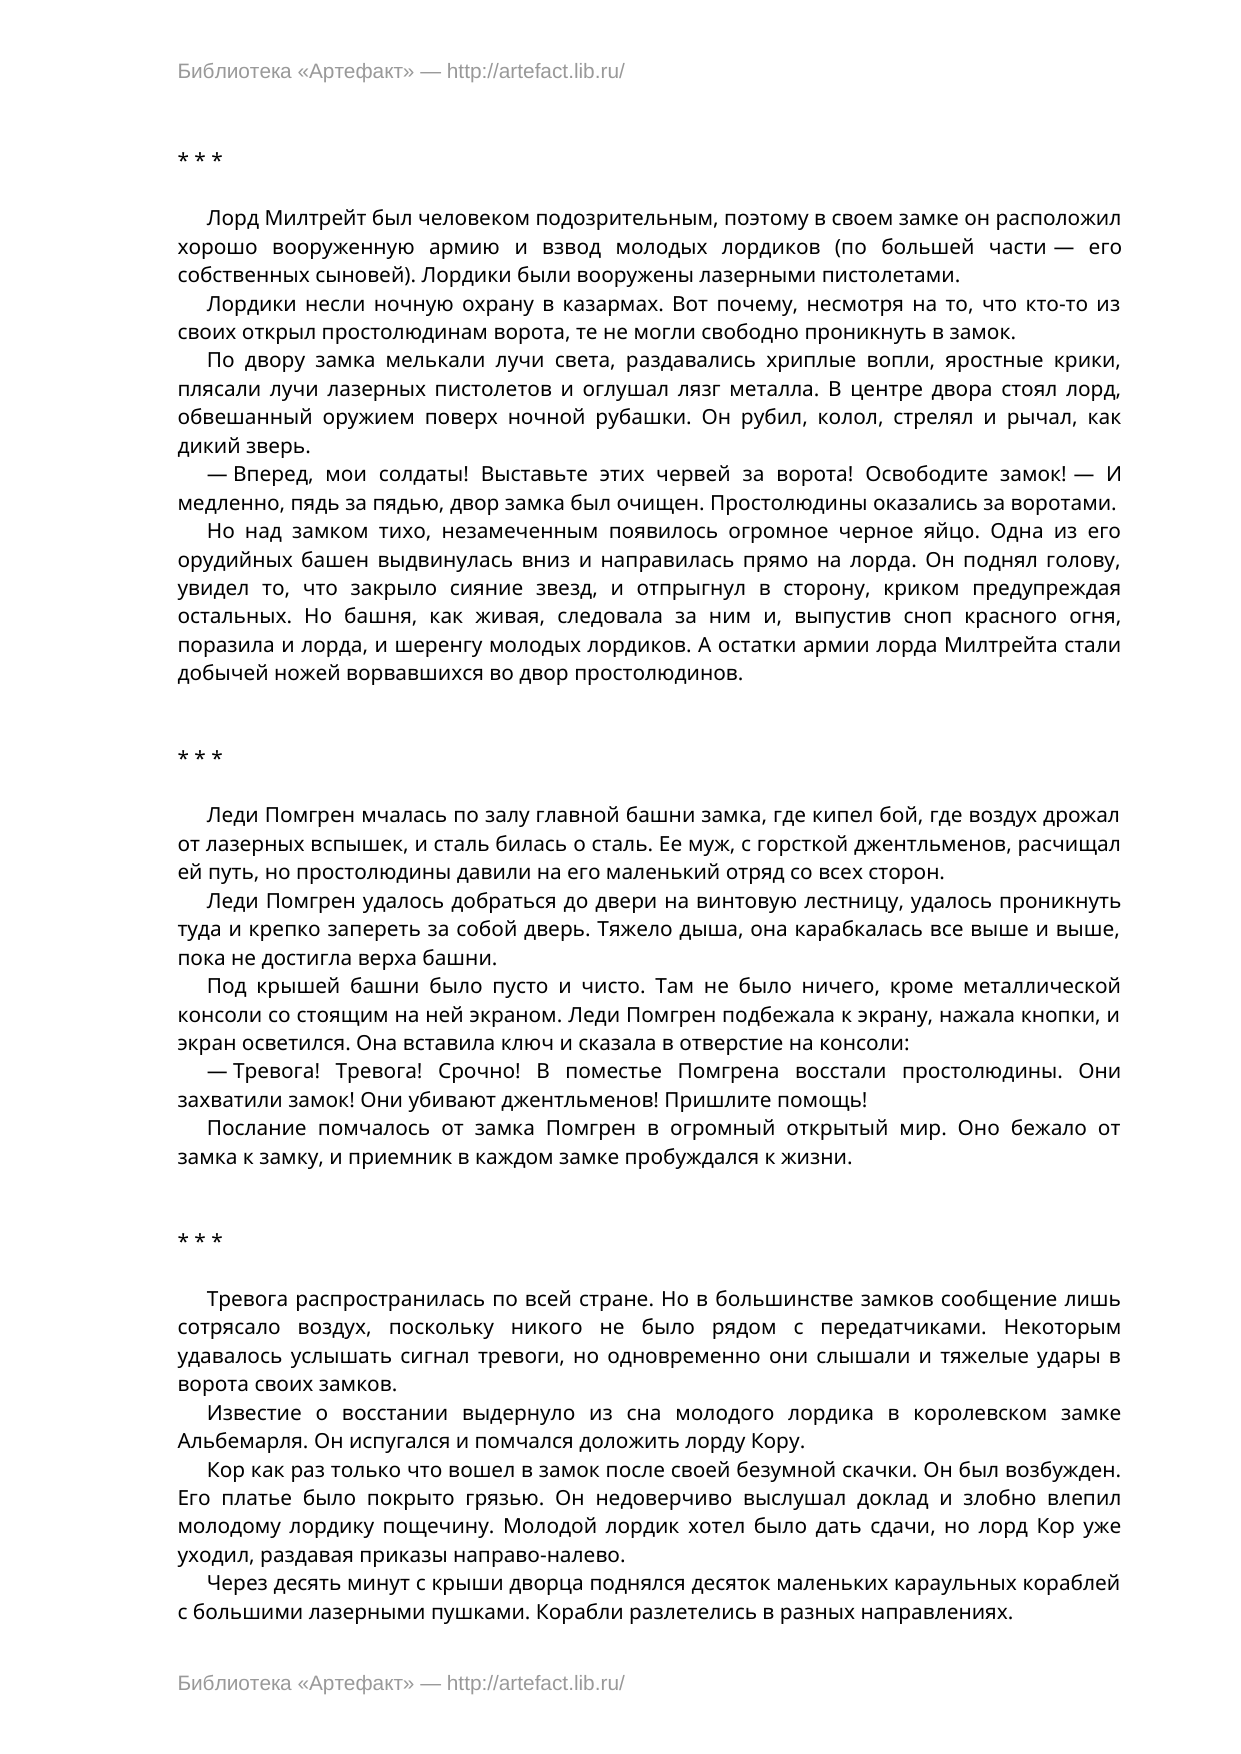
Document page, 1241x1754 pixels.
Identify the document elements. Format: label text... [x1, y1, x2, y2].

text * * * [177, 744, 1122, 772]
text Леди Помгрен удалось добраться до двери на винтовую лестницу, удалось проникнуть туда и крепко запереть за собой дверь. Тяжело дыша, она карабкалась все выше и выше, пока не достигла верха башни. [177, 886, 1122, 971]
text Под крышей башни было пусто и чисто. Там не было ничего, кроме металлической консоли со стоящим на ней экраном. Леди Помгрен подбежала к экрану, нажала кнопки, и экран осветился. Она вставила ключ и сказала в отверстие на консоли: [177, 971, 1122, 1057]
text Лорд Милтрейт был человеком подозрительным, поэтому в своем замке он расположил хорошо вооруженную армию и взвод молодых лордиков (по большей части — его собственных сыновей). Лордики были вооружены лазерными пистолетами. [177, 203, 1122, 289]
text По двору замка мелькали лучи света, раздавались хриплые вопли, яростные крики, плясали лучи лазерных пистолетов и оглушал лязг металла. В центре двора стоял лорд, обвешанный оружием поверх ночной рубашки. Он рубил, колол, стрелял и рычал, как дикий зверь. [177, 346, 1122, 459]
text Но над замком тихо, незамеченным появилось огромное черное яйцо. Одна из его орудийных башен выдвинулась вниз и направилась прямо на лорда. Он поднял голову, увидел то, что закрыло сияние звезд, и отпрыгнул в сторону, криком предупреждая остальных. Но башня, как живая, следовала за ним и, выпустив сноп красного огня, поразила и лорда, и шеренгу молодых лордиков. А остатки армии лорда Милтрейта стали добычей ножей ворвавшихся во двор простолюдинов. [177, 516, 1122, 687]
text — Вперед, мои солдаты! Выставьте этих червей за ворота! Освободите замок! — И медленно, пядь за пядью, двор замка был очищен. Простолюдины оказались за воротами. [177, 459, 1122, 516]
text Лордики несли ночную охрану в казармах. Вот почему, несмотря на то, что кто-то из своих открыл простолюдинам ворота, те не могли свободно проникнуть в замок. [177, 289, 1122, 346]
text * * * [177, 1227, 1122, 1256]
text — Тревога! Тревога! Срочно! В поместье Помгрена восстали простолюдины. Они захватили замок! Они убивают джентльменов! Пришлите помощь! [177, 1057, 1122, 1113]
text Тревога распространилась по всей стране. Но в большинстве замков сообщение лишь сотрясало воздух, поскольку никого не было рядом с передатчиками. Некоторым удавалось услышать сигнал тревоги, но одновременно они слышали и тяжелые удары в ворота своих замков. [177, 1284, 1122, 1398]
text Послание помчалось от замка Помгрен в огромный открытый мир. Оно бежало от замка к замку, и приемник в каждом замке пробуждался к жизни. [177, 1113, 1122, 1170]
text Известие о восстании выдернуло из сна молодого лордика в королевском замке Альбемарля. Он испугался и помчался доложить лорду Кору. [177, 1398, 1122, 1455]
text Леди Помгрен мчалась по залу главной башни замка, где кипел бой, где воздух дрожал от лазерных вспышек, и сталь билась о сталь. Ее муж, с горсткой джентльменов, расчищал ей путь, но простолюдины давили на его маленький отряд со всех сторон. [177, 801, 1122, 886]
text Кор как раз только что вошел в замок после своей безумной скачки. Он был возбужден. Его платье было покрыто грязью. Он недоверчиво выслушал доклад и злобно влепил молодому лордику пощечину. Молодой лордик хотел было дать сдачи, но лорд Кор уже уходил, раздавая приказы направо-налево. [177, 1455, 1122, 1568]
text Через десять минут с крыши дворца поднялся десяток маленьких караульных кораблей с большими лазерными пушками. Корабли разлетелись в разных направлениях. [177, 1568, 1122, 1625]
text * * * [177, 147, 1122, 175]
